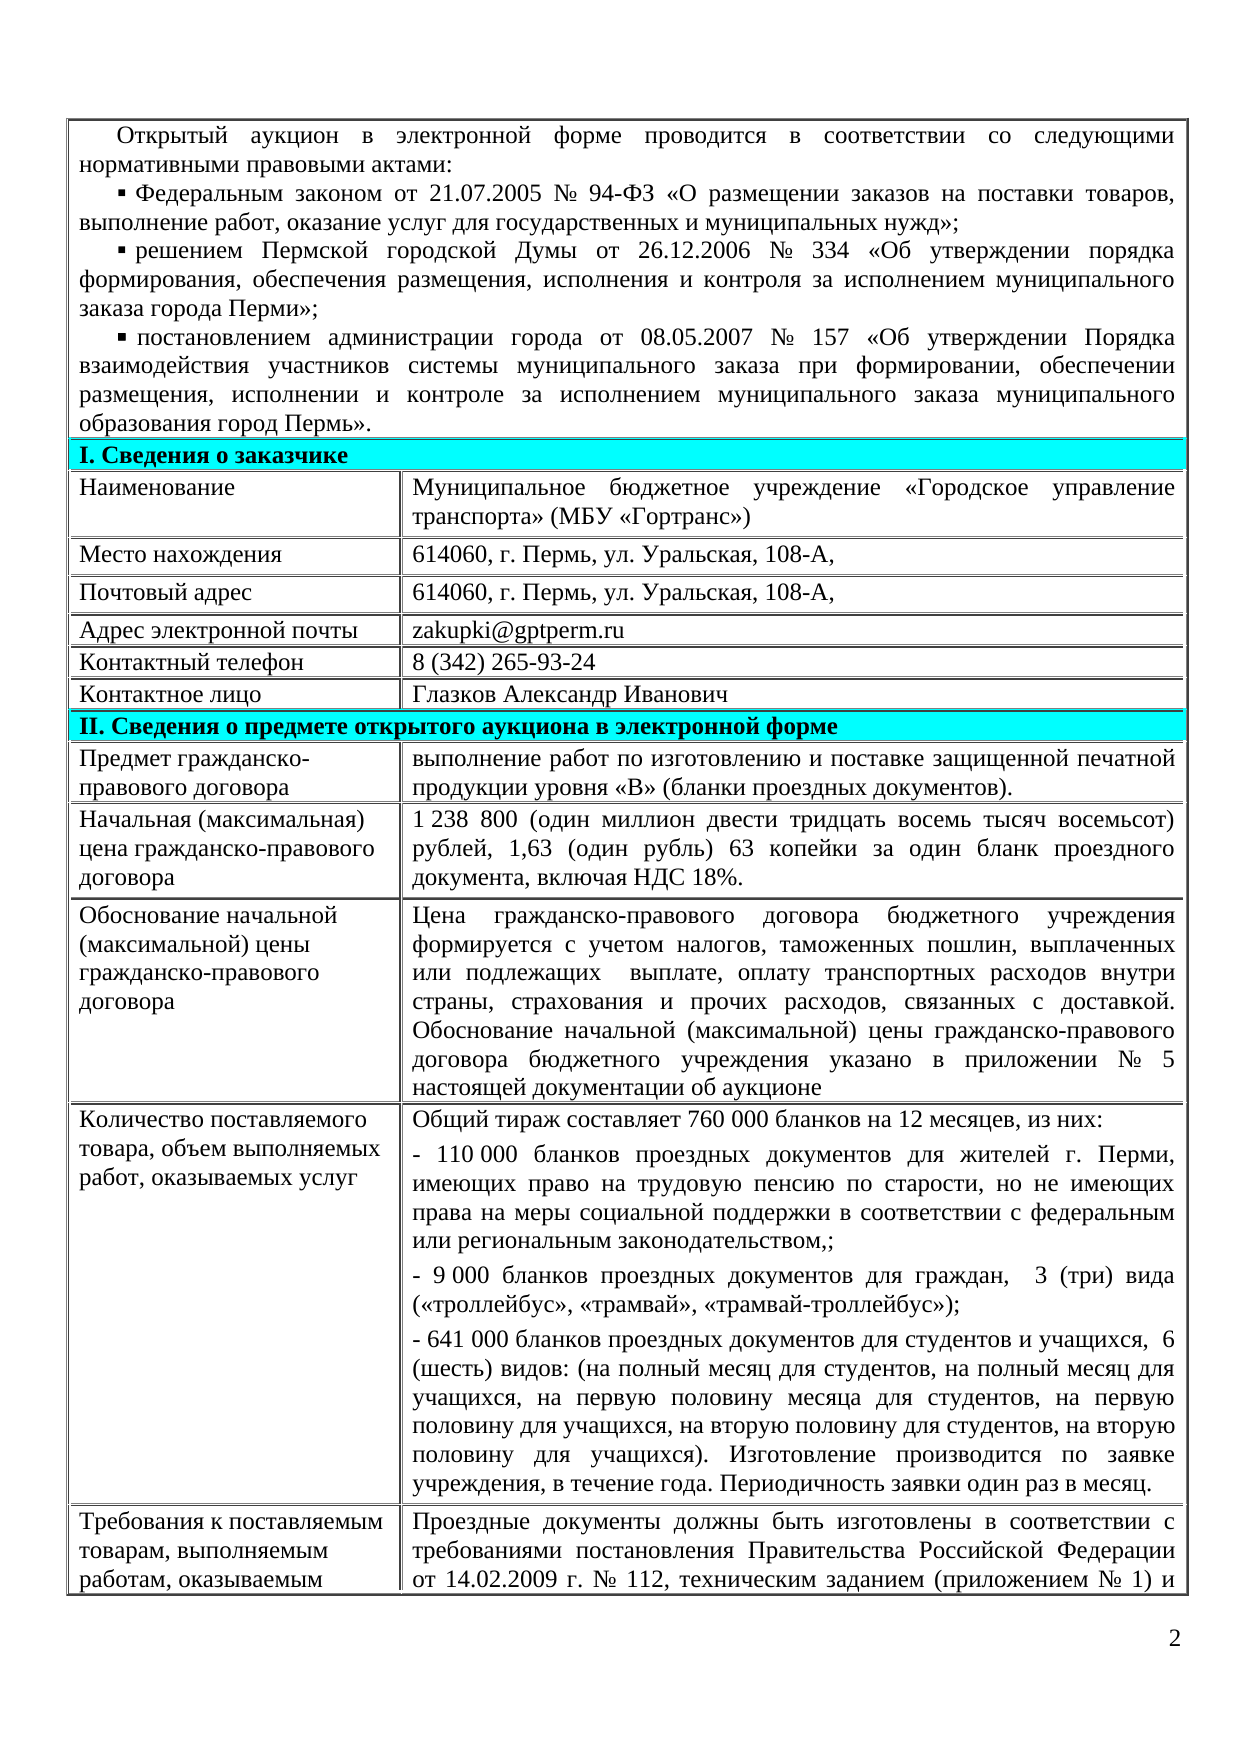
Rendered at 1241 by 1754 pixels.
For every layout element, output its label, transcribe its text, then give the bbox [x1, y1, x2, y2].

table_cell II. Сведения о предмете открытого аукциона в электронной форме [68, 708, 1187, 740]
table_cell Контактный телефон [68, 644, 401, 676]
table_cell Место нахождения [69, 536, 400, 574]
table_cell Обоснование начальной (максимальной) цены гражданско-правового договора [69, 897, 399, 1101]
table_cell Адрес электронной почты [69, 612, 400, 644]
table_cell Наименование [69, 469, 400, 536]
table_cell . Пермь, ул. Уральская, 108-А, [403, 536, 1186, 574]
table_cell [69, 1503, 401, 1593]
table_cell Контактное лицо [69, 676, 400, 708]
table_cell Предмет гражданско-правового договора [69, 740, 400, 801]
table_cell 1 238 800 (один миллион двести тридцать восемь тысяч восемьсот) рублей, 1,63 (один рубль) 63 копейки за один бланк проездного документа, включая НДС 18%. [403, 801, 1186, 897]
table_cell 8 (342) 265-93-24 [401, 644, 1187, 676]
table_cell Начальная (максимальная) цена гражданско-правового договора [69, 801, 400, 897]
table_cell Общий тираж составляет 760 000 бланков на 12 месяцев, из них: - 110 000 бланков проездных документов для жителей г. Перми, имеющих право на трудовую пенсию по старости, но не имеющих права на меры социальной поддержки в соответствии с федеральным или региональным законодательством,; - 9 000 бланков проездных документов для граждан, 3 (три) вида («троллейбус», «трамвай», «трамвай-троллейбус»); - 641 000 бланков проездных документов для студентов и учащихся, 6 (шесть) видов: (на полный месяц для студентов, на полный месяц для учащихся, на первую половину месяца для студентов, на первую половину для учащихся, на вторую половину для студентов, на вторую половину для учащихся). Изготовление производится по заявке учреждения, в течение года. Периодичность заявки один раз в месяц. [403, 1101, 1186, 1503]
table_cell Количество поставляемого товара, объем выполняемых работ, оказываемых услуг [69, 1101, 400, 1503]
table_cell zakupki@gptperm.ru [403, 612, 1186, 644]
table_cell Почтовый адрес [69, 574, 400, 612]
table_cell . Пермь, ул. Уральская, 108-А, [403, 574, 1186, 612]
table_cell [401, 1503, 1186, 1593]
table_header Открытый аукцион в электронной форме проводится в соответствии со следующими нормативными правовыми актами: Федеральным законом от 21.07.2005 № 94-ФЗ «О размещении заказов на поставки товаров, выполнение работ, оказание услуг для государственных и муниципальных нужд»; решением Пермской городской Думы от 26.12.2006 № 334 «Об утверждении порядка формирования, обеспечения размещения, исполнения и контроля за исполнением муниципального заказа города Перми»; постановлением администрации города от 08.05.2007 № 157 «Об утверждении Порядка взаимодействия участников системы муниципального заказа при формировании, обеспечении размещения, исполнении и контроле за исполнением муниципального заказа муниципального образования город Пермь». [69, 121, 1186, 437]
table_cell выполнение работ по изготовлению и поставке защищенной печатной продукции уровня «В» (бланки проездных документов). [403, 740, 1186, 801]
table_cell I. Сведения о заказчике [69, 437, 1186, 469]
table_cell Цена гражданско-правового договора бюджетного учреждения формируется с учетом налогов, таможенных пошлин, выплаченных или подлежащих выплате, оплату транспортных расходов внутри страны, страхования и прочих расходов, связанных с доставкой. Обоснование начальной (максимальной) цены гражданско-правового договора бюджетного учреждения указано в приложении № 5 настоящей документации об аукционе [403, 897, 1186, 1101]
table_cell Муниципальное бюджетное учреждение «Городское управление транспорта» (МБУ «Гортранс») [403, 469, 1186, 536]
table_cell Глазков Александр Иванович [403, 676, 1186, 708]
